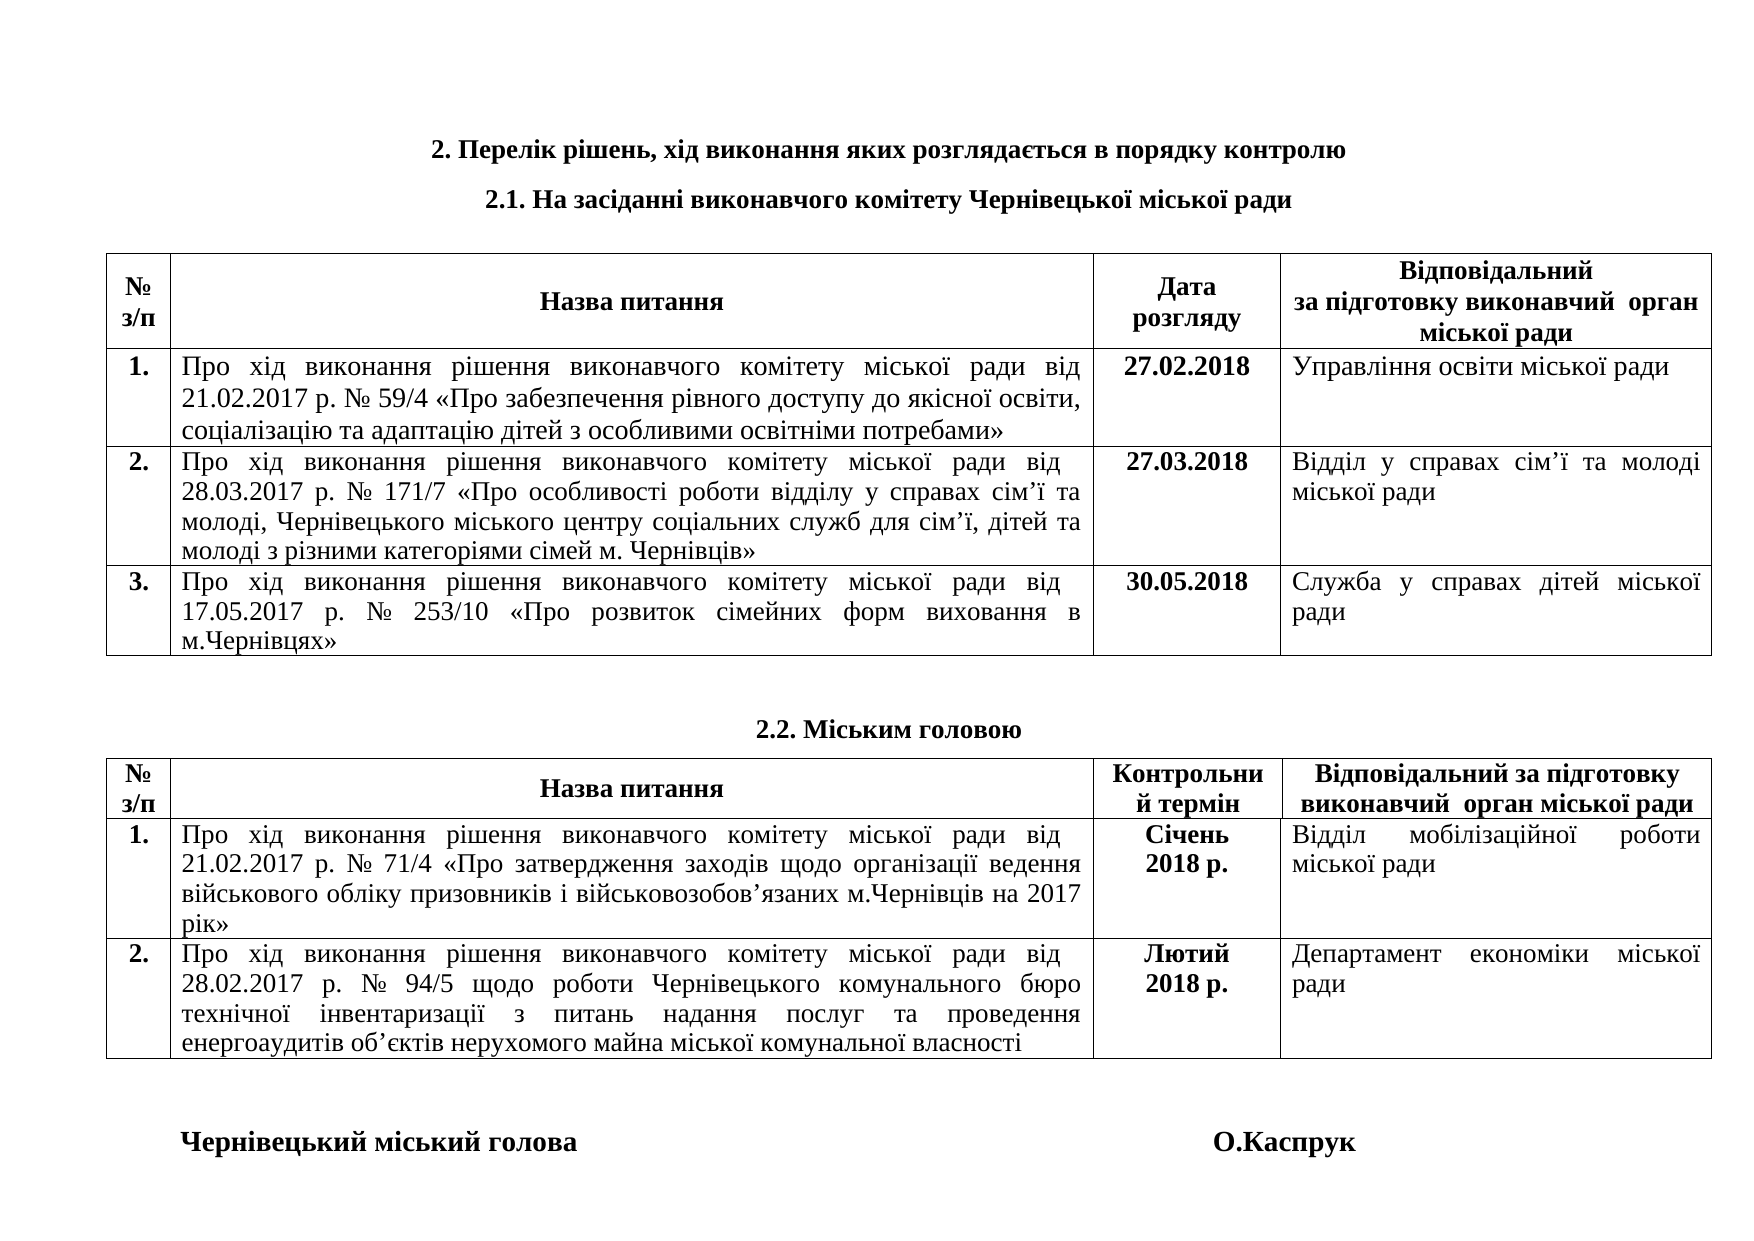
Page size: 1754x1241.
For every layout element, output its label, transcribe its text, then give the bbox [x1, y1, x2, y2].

text 2. Перелік рішень, хід виконання яких розглядається в порядку контролю [106, 133, 1671, 164]
table_cell Про хід виконання рішення виконавчого комітету міської ради від 21.02.2017 р. № 59/4 «Про забезпечення рівного доступу до якісної освіти, соціалізацію та адаптацію дітей з особливими освітніми потребами» [171, 349, 1093, 446]
table_header Відповідальний за підготовку виконавчий орган міської ради [1281, 254, 1711, 347]
table_cell 2. [107, 447, 170, 565]
table_cell Про хід виконання рішення виконавчого комітету міської ради від 28.02.2017 р. № 94/5 щодо роботи Чернівецького комунального бюро технічної інвентаризації з питань надання послуг та проведення енергоаудитів об’єктів нерухомого майна міської комунальної власності [171, 939, 1093, 1058]
table_cell Про хід виконання рішення виконавчого комітету міської ради від 28.03.2017 р. № 171/7 «Про особливості роботи відділу у справах сім’ї та молоді, Чернівецького міського центру соціальних служб для сім’ї, дітей та молоді з різними категоріями сімей м. Чернівців» [171, 447, 1093, 565]
table_cell Департамент економіки міської ради [1281, 939, 1711, 1058]
table_header Контрольний термін [1094, 759, 1282, 818]
table_header № з/п [107, 759, 170, 818]
table_header Назва питання [171, 254, 1093, 347]
table_cell 30.05.2018 [1094, 566, 1280, 655]
text 2.2. Міським головою [106, 714, 1671, 744]
table_cell 1. [107, 819, 170, 938]
table_cell Про хід виконання рішення виконавчого комітету міської ради від 21.02.2017 р. № 71/4 «Про затвердження заходів щодо організації ведення військового обліку призовників і військовозобов’язаних м.Чернівців на 2017 рік» [171, 819, 1093, 938]
text Чернівецький міський голова О.Каспрук [106, 1126, 1671, 1158]
table_cell Управління освіти міської ради [1281, 349, 1711, 446]
table_cell 27.03.2018 [1094, 447, 1280, 565]
table_cell 1. [107, 349, 170, 446]
table_header Назва питання [171, 759, 1093, 818]
table_cell Служба у справах дітей міської ради [1281, 566, 1711, 655]
table_header Дата розгляду [1094, 254, 1280, 347]
table_header № з/п [107, 254, 170, 347]
table_cell 2. [107, 939, 170, 1058]
table_cell 3. [107, 566, 170, 655]
table_cell 27.02.2018 [1094, 349, 1280, 446]
subtitle 2.1. На засіданні виконавчого комітету Чернівецької міської ради [106, 183, 1671, 214]
table_cell Січень 2018 р. [1094, 819, 1280, 938]
table_cell Відділ у справах сім’ї та молоді міської ради [1281, 447, 1711, 565]
table_header Відповідальний за підготовку виконавчий орган міської ради [1283, 759, 1711, 818]
table_cell Про хід виконання рішення виконавчого комітету міської ради від 17.05.2017 р. № 253/10 «Про розвиток сімейних форм виховання в м.Чернівцях» [171, 566, 1093, 655]
table_cell Відділ мобілізаційної роботи міської ради [1281, 819, 1711, 938]
table_cell Лютий 2018 р. [1094, 939, 1280, 1058]
